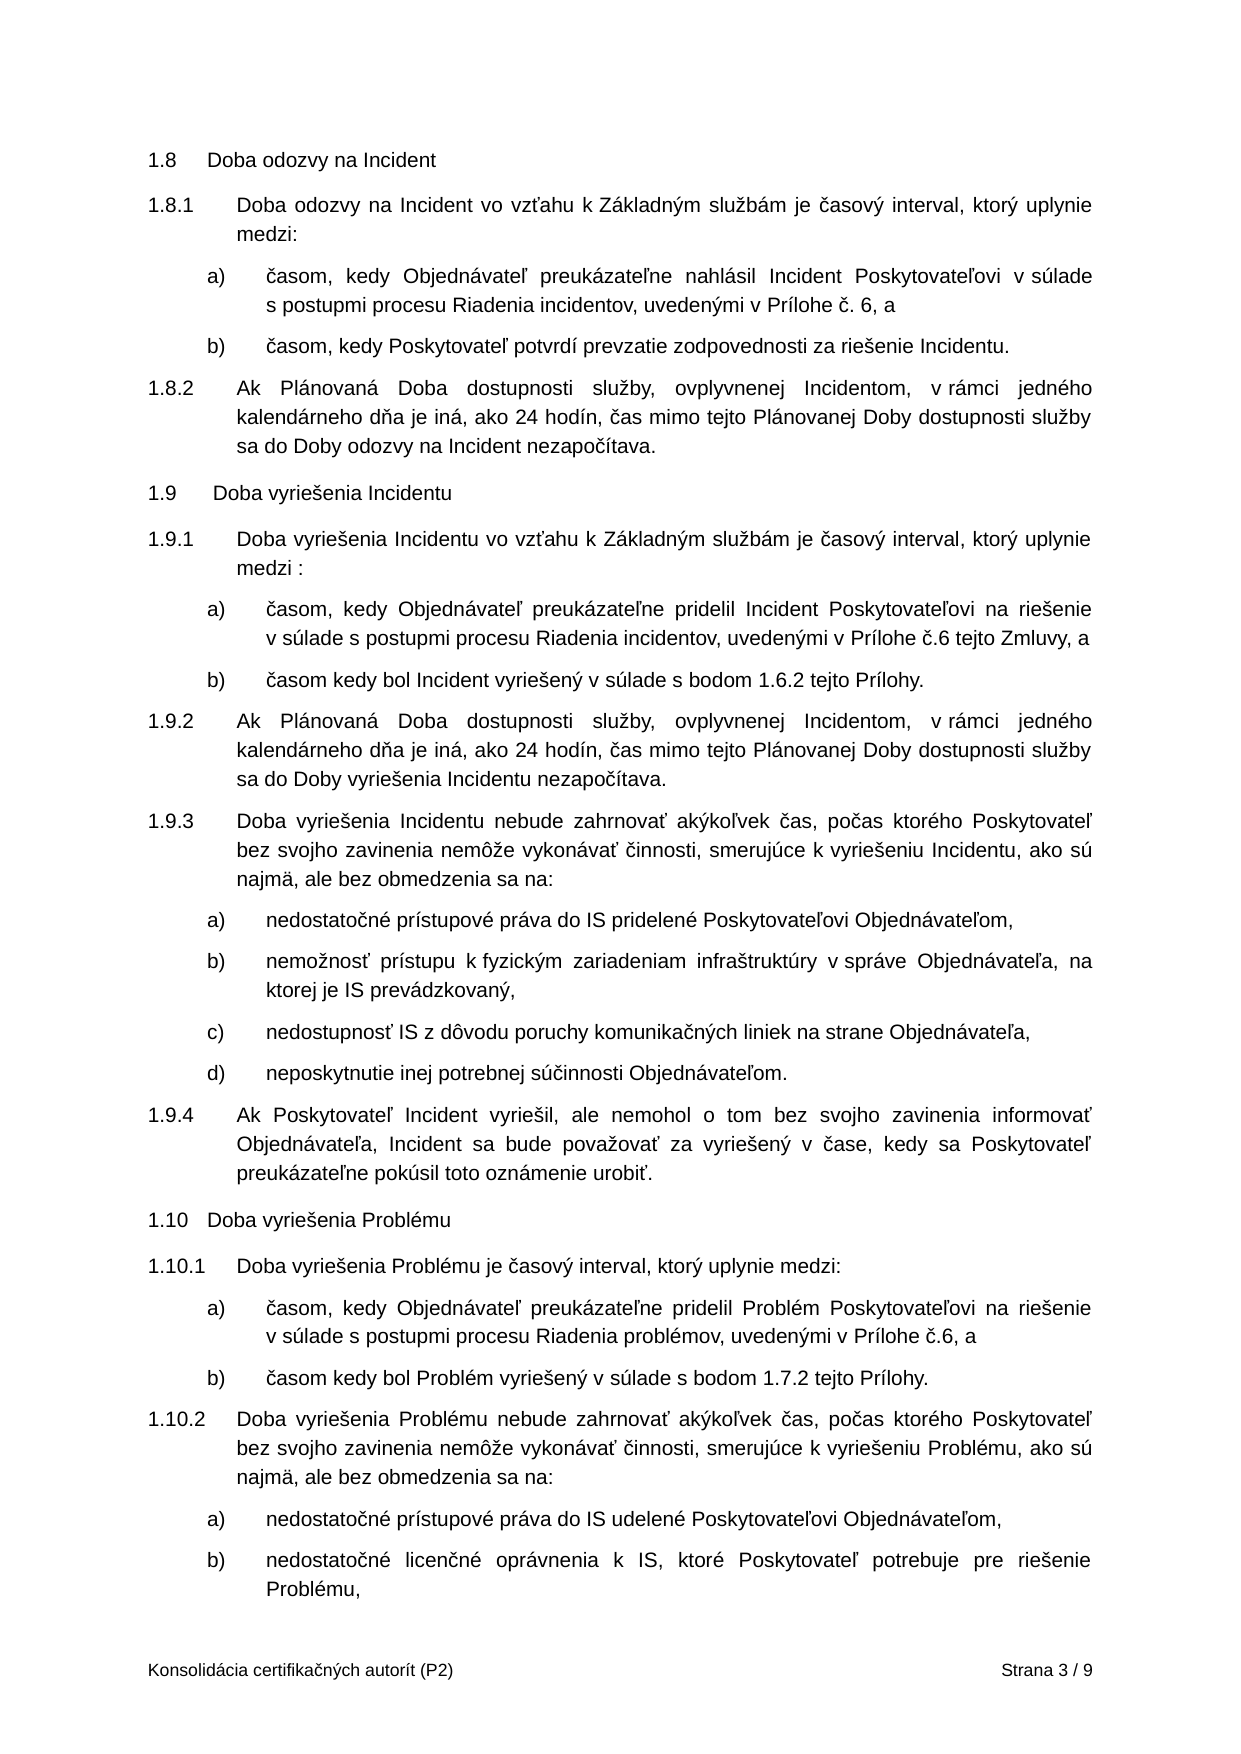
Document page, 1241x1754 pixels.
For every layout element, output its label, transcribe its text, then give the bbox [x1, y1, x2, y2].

text časom, kedy Objednávateľ preukázateľne pridelil Incident Poskytovateľovi na riešenie v súlade s postupmi procesu Riadenia incidentov, uvedenými v Prílohe č.6 tejto Zmluvy, a [207, 597, 1092, 650]
text Ak Poskytovateľ Incident vyriešil, ale nemohol o tom bez svojho zavinenia informovať Objednávateľa, Incident sa bude považovať za vyriešený v čase, kedy sa Poskytovateľ preukázateľne pokúsil toto oznámenie urobiť. [148, 1103, 1092, 1184]
text Doba odozvy na Incident vo vzťahu k Základným službám je časový interval, ktorý uplynie medzi: [148, 193, 1092, 246]
text nedostatočné prístupové práva do IS udelené Poskytovateľovi Objednávateľom, [207, 1507, 1092, 1531]
text Doba vyriešenia Incidentu nebude zahrnovať akýkoľvek čas, počas ktorého Poskytovateľ bez svojho zavinenia nemôže vykonávať činnosti, smerujúce k vyriešeniu Incidentu, ako sú najmä, ale bez obmedzenia sa na: [148, 808, 1092, 890]
text nedostupnosť IS z dôvodu poruchy komunikačných liniek na strane Objednávateľa, [207, 1020, 1092, 1044]
text Ak Plánovaná Doba dostupnosti služby, ovplyvnenej Incidentom, v rámci jedného kalendárneho dňa je iná, ako 24 hodín, čas mimo tejto Plánovanej Doby dostupnosti služby sa do Doby odozvy na Incident nezapočítava. [148, 376, 1092, 457]
text časom kedy bol Problém vyriešený v súlade s bodom 1.7.2 tejto Prílohy. [207, 1366, 1092, 1390]
text neposkytnutie inej potrebnej súčinnosti Objednávateľom. [207, 1061, 1092, 1085]
text Doba vyriešenia Incidentu [148, 481, 1092, 505]
text Doba vyriešenia Problému nebude zahrnovať akýkoľvek čas, počas ktorého Poskytovateľ bez svojho zavinenia nemôže vykonávať činnosti, smerujúce k vyriešeniu Problému, ako sú najmä, ale bez obmedzenia sa na: [148, 1407, 1092, 1489]
text Ak Plánovaná Doba dostupnosti služby, ovplyvnenej Incidentom, v rámci jedného kalendárneho dňa je iná, ako 24 hodín, čas mimo tejto Plánovanej Doby dostupnosti služby sa do Doby vyriešenia Incidentu nezapočítava. [148, 709, 1092, 791]
text nemožnosť prístupu k fyzickým zariadeniam infraštruktúry v správe Objednávateľa, na ktorej je IS prevádzkovaný, [207, 949, 1092, 1002]
text časom, kedy Objednávateľ preukázateľne pridelil Problém Poskytovateľovi na riešenie v súlade s postupmi procesu Riadenia problémov, uvedenými v Prílohe č.6, a [207, 1295, 1092, 1348]
text Doba odozvy na Incident [148, 148, 1092, 172]
text nedostatočné prístupové práva do IS pridelené Poskytovateľovi Objednávateľom, [207, 908, 1092, 932]
text časom, kedy Poskytovateľ potvrdí prevzatie zodpovednosti za riešenie Incidentu. [207, 334, 1092, 358]
text časom, kedy Objednávateľ preukázateľne nahlásil Incident Poskytovateľovi v súlade s postupmi procesu Riadenia incidentov, uvedenými v Prílohe č. 6, a [207, 264, 1092, 317]
text Doba vyriešenia Problému [148, 1208, 1092, 1232]
text Doba vyriešenia Problému je časový interval, ktorý uplynie medzi: [148, 1254, 1092, 1278]
text nedostatočné licenčné oprávnenia k IS, ktoré Poskytovateľ potrebuje pre riešenie Problému, [207, 1548, 1092, 1601]
text Doba vyriešenia Incidentu vo vzťahu k Základným službám je časový interval, ktorý uplynie medzi : [148, 527, 1092, 580]
text časom kedy bol Incident vyriešený v súlade s bodom 1.6.2 tejto Prílohy. [207, 668, 1092, 692]
